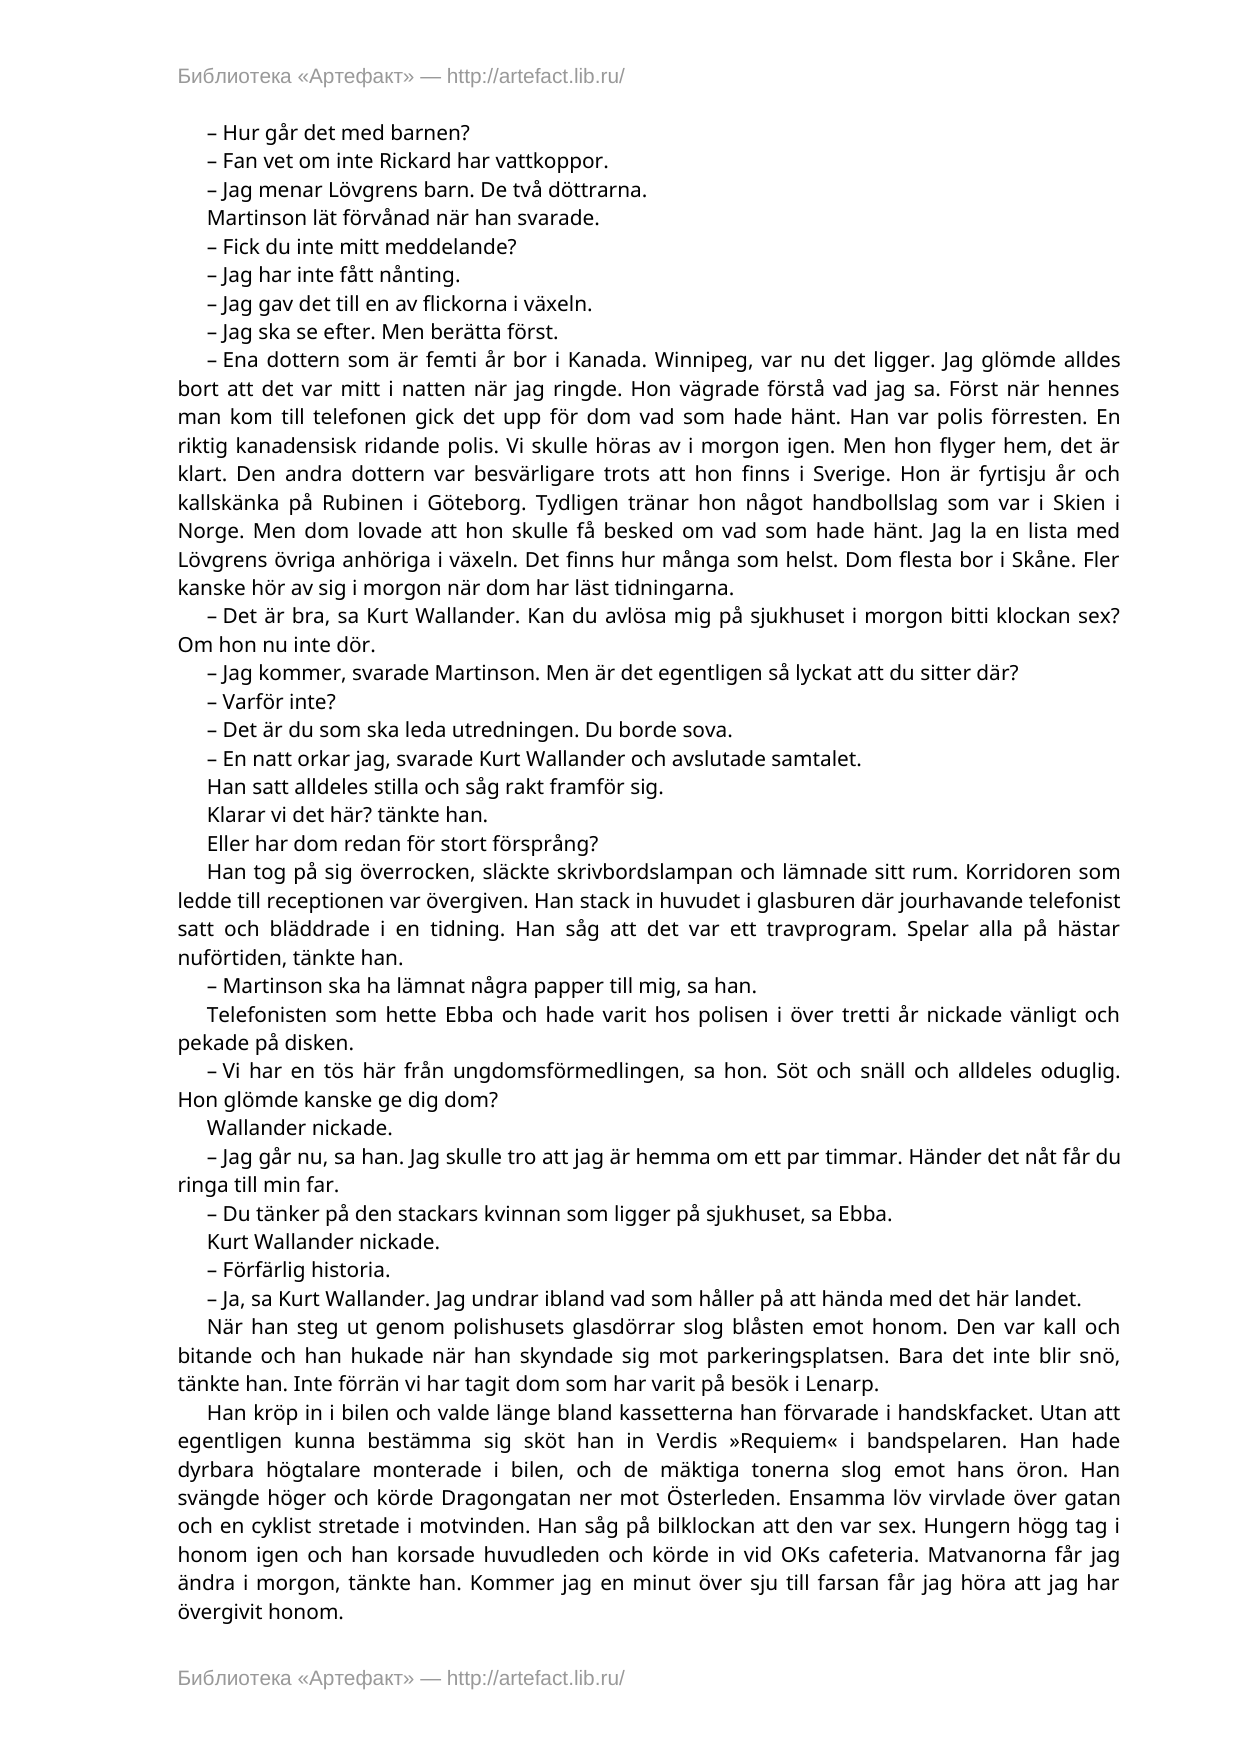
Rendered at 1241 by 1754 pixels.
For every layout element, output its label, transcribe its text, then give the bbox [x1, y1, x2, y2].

text – Jag kommer, svarade Martinson. Men är det egentligen så lyckat att du sitter där? [177, 658, 1122, 687]
text – Det är bra, sa Kurt Wallander. Kan du avlösa mig på sjukhuset i morgon bitti klockan sex? Om hon nu inte dör. [177, 602, 1122, 658]
text – Fick du inte mitt meddelande? [177, 232, 1122, 260]
text – Jag har inte fått nånting. [177, 260, 1122, 289]
text – Fan vet om inte Rickard har vattkoppor. [177, 147, 1122, 175]
text Han satt alldeles stilla och såg rakt framför sig. [177, 772, 1122, 801]
text Klarar vi det här? tänkte han. [177, 801, 1122, 829]
text Eller har dom redan för stort försprång? [177, 829, 1122, 857]
text Wallander nickade. [177, 1113, 1122, 1142]
text Han kröp in i bilen och valde länge bland kassetterna han förvarade i handskfacket. Utan att egentligen kunna bestämma sig sköt han in Verdis »Requiem« i bandspelaren. Han hade dyrbara högtalare monterade i bilen, och de mäktiga tonerna slog emot hans öron. Han svängde höger och körde Dragongatan ner mot Österleden. Ensamma löv virvlade över gatan och en cyklist stretade i motvinden. Han såg på bilklockan att den var sex. Hungern högg tag i honom igen och han korsade huvudleden och körde in vid OKs cafeteria. Matvanorna får jag ändra i morgon, tänkte han. Kommer jag en minut över sju till farsan får jag höra att jag har övergivit honom. [177, 1398, 1122, 1625]
text – Martinson ska ha lämnat några papper till mig, sa han. [177, 971, 1122, 1000]
text – Jag går nu, sa han. Jag skulle tro att jag är hemma om ett par timmar. Händer det nåt får du ringa till min far. [177, 1142, 1122, 1199]
text – Du tänker på den stackars kvinnan som ligger på sjukhuset, sa Ebba. [177, 1199, 1122, 1227]
text Telefonisten som hette Ebba och hade varit hos polisen i över tretti år nickade vänligt och pekade på disken. [177, 1000, 1122, 1057]
text – Jag ska se efter. Men berätta först. [177, 317, 1122, 346]
text – Förfärlig historia. [177, 1256, 1122, 1284]
text – En natt orkar jag, svarade Kurt Wallander och avslutade samtalet. [177, 744, 1122, 772]
text – Ja, sa Kurt Wallander. Jag undrar ibland vad som håller på att hända med det här landet. [177, 1284, 1122, 1312]
text – Vi har en tös här från ungdomsförmedlingen, sa hon. Söt och snäll och alldeles oduglig. Hon glömde kanske ge dig dom? [177, 1057, 1122, 1113]
text Han tog på sig överrocken, släckte skrivbordslampan och lämnade sitt rum. Korridoren som ledde till receptionen var övergiven. Han stack in huvudet i glasburen där jourhavande telefonist satt och bläddrade i en tidning. Han såg att det var ett travprogram. Spelar alla på hästar nuförtiden, tänkte han. [177, 857, 1122, 971]
text – Jag menar Lövgrens barn. De två döttrarna. [177, 175, 1122, 203]
text – Jag gav det till en av flickorna i växeln. [177, 289, 1122, 317]
text Kurt Wallander nickade. [177, 1227, 1122, 1256]
text – Hur går det med barnen? [177, 118, 1122, 147]
text När han steg ut genom polishusets glasdörrar slog blåsten emot honom. Den var kall och bitande och han hukade när han skyndade sig mot parkeringsplatsen. Bara det inte blir snö, tänkte han. Inte förrän vi har tagit dom som har varit på besök i Lenarp. [177, 1312, 1122, 1398]
text – Det är du som ska leda utredningen. Du borde sova. [177, 715, 1122, 744]
text – Varför inte? [177, 687, 1122, 715]
text – Ena dottern som är femti år bor i Kanada. Winnipeg, var nu det ligger. Jag glömde alldes bort att det var mitt i natten när jag ringde. Hon vägrade förstå vad jag sa. Först när hennes man kom till telefonen gick det upp för dom vad som hade hänt. Han var polis förresten. En riktig kanadensisk ridande polis. Vi skulle höras av i morgon igen. Men hon flyger hem, det är klart. Den andra dottern var besvärligare trots att hon finns i Sverige. Hon är fyrtisju år och kallskänka på Rubinen i Göteborg. Tydligen tränar hon något handbollslag som var i Skien i Norge. Men dom lovade att hon skulle få besked om vad som hade hänt. Jag la en lista med Lövgrens övriga anhöriga i växeln. Det finns hur många som helst. Dom flesta bor i Skåne. Fler kanske hör av sig i morgon när dom har läst tidningarna. [177, 346, 1122, 602]
text Martinson lät förvånad när han svarade. [177, 203, 1122, 232]
